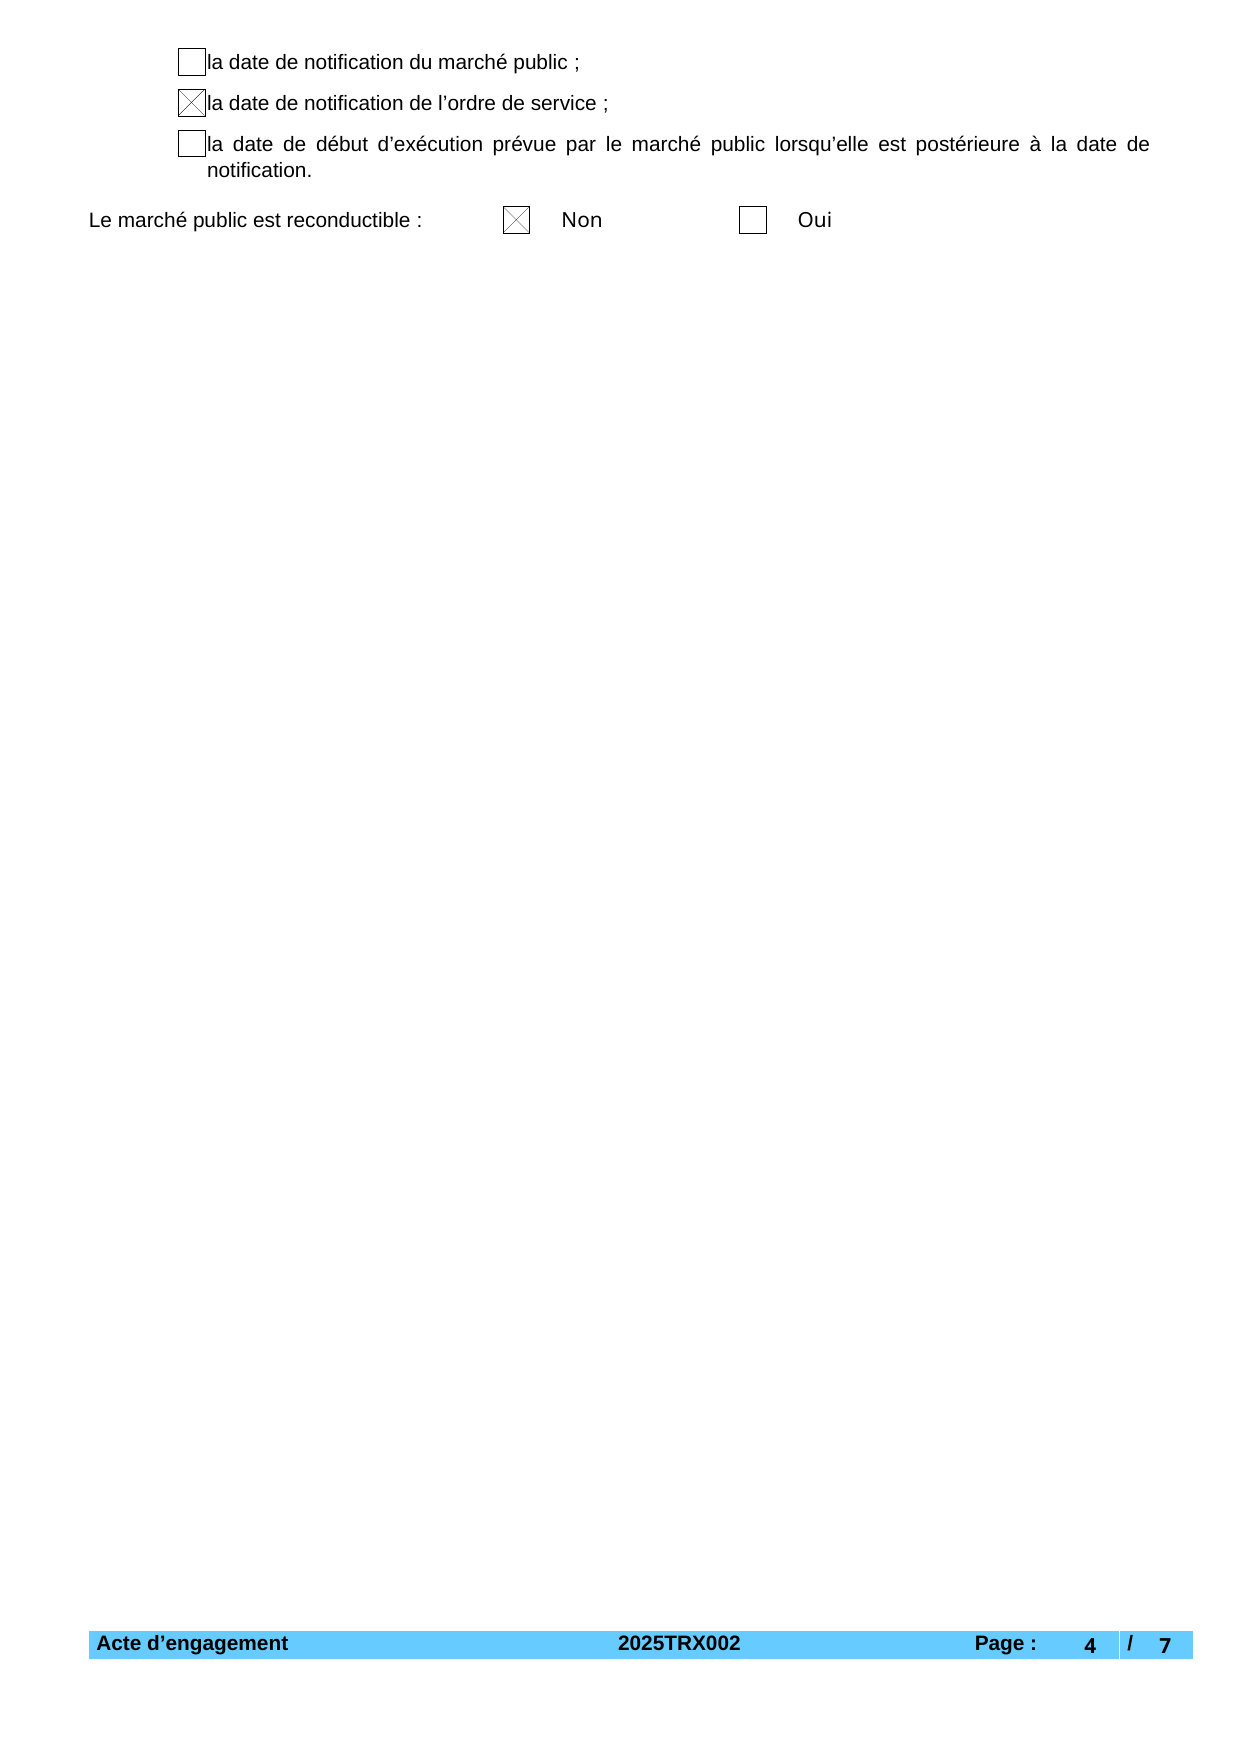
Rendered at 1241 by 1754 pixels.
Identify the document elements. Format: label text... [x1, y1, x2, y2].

text Le marché public est reconductible : Non Oui [767, 206, 1152, 234]
text Le marché public est reconductible : Non Oui [530, 206, 739, 234]
text la date de début d’exécution prévue par le marché public lorsqu’elle est postérieure à la date de notification. [148, 129, 1152, 182]
text la date de notification du marché public ; [148, 47, 1152, 76]
text la date de notification de l’ordre de service ; [148, 88, 1152, 117]
text Le marché public est reconductible : Non Oui [89, 206, 503, 234]
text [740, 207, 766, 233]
